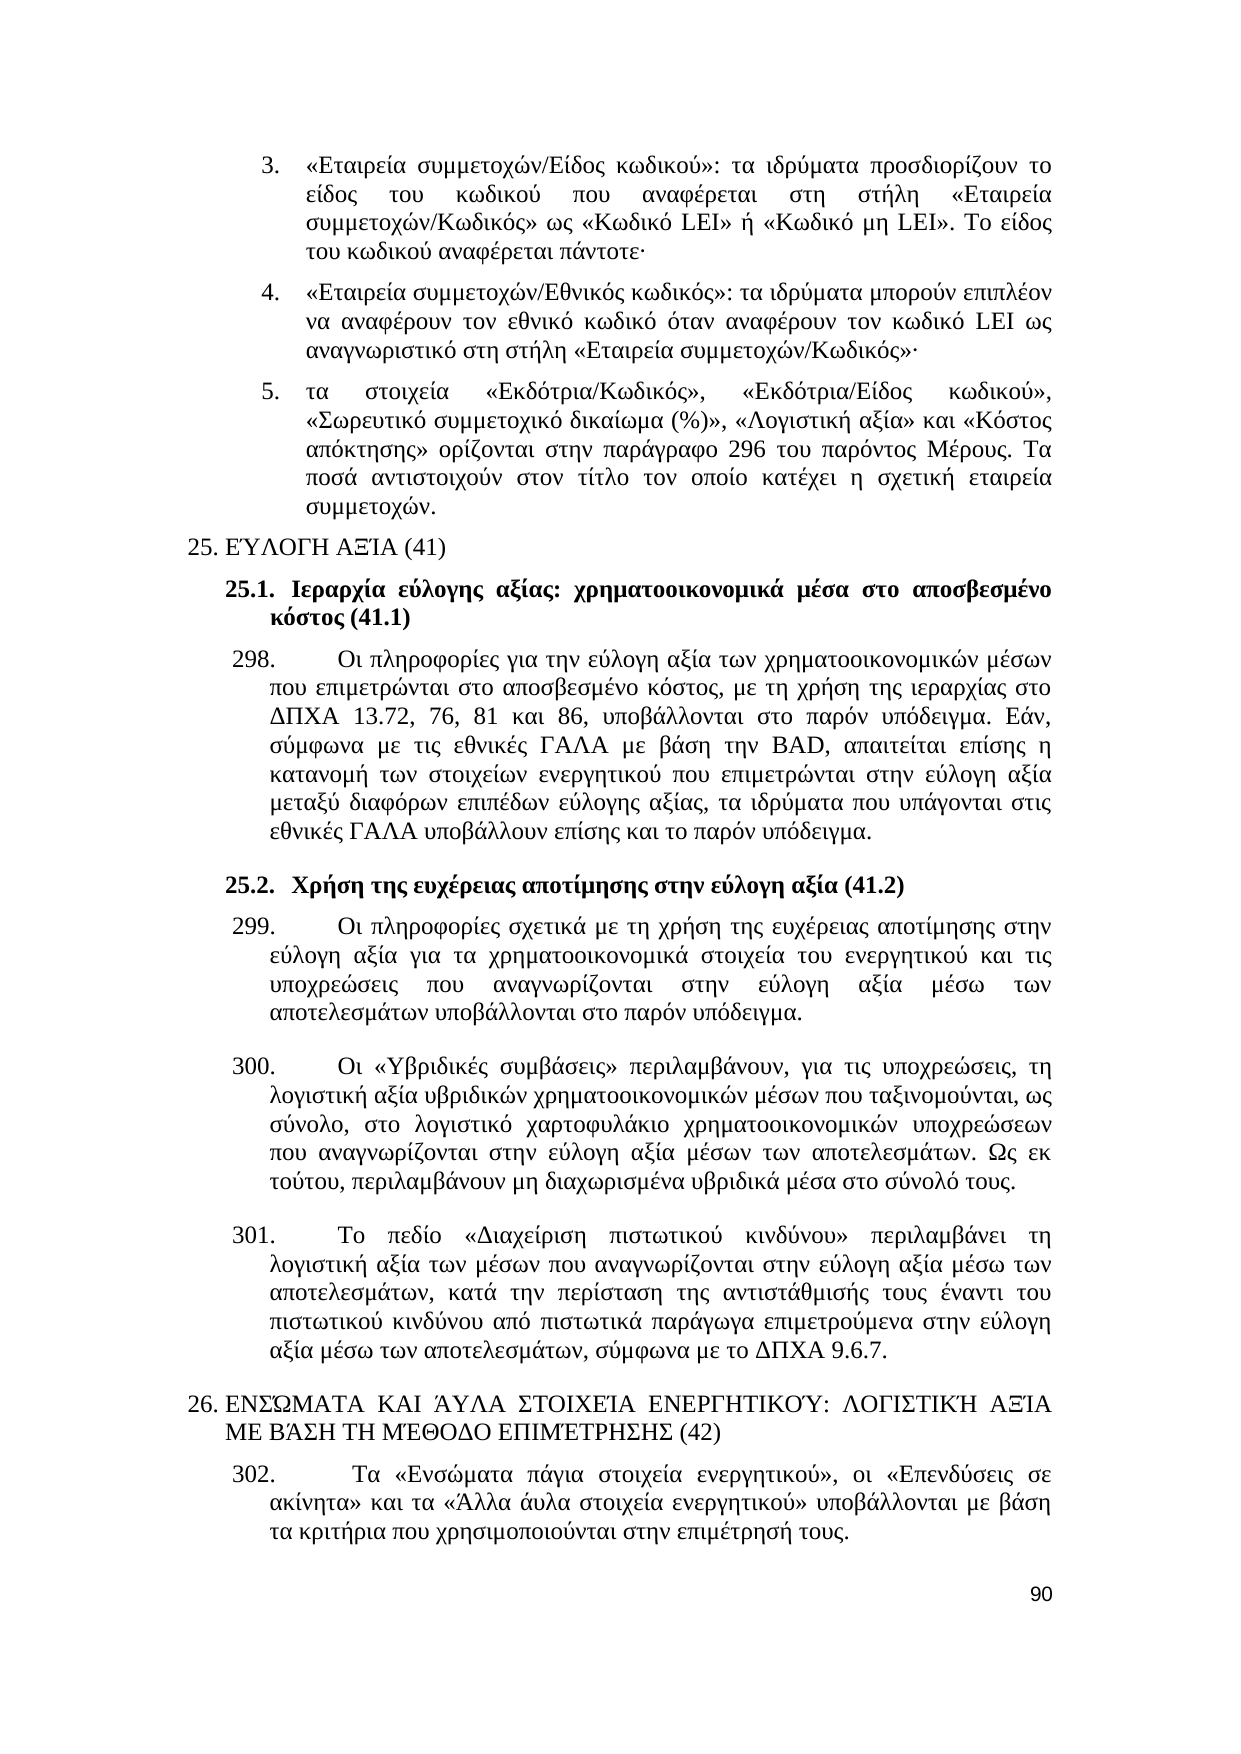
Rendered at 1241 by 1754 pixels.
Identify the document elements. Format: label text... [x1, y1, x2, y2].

text Οι πληροφορίες σχετικά με τη χρήση της ευχέρειας αποτίμησης στην εύλογη αξία για τα χρηματοοικονομικά στοιχεία του ενεργητικού και τις υποχρεώσεις που αναγνωρίζονται στην εύλογη αξία μέσω των αποτελεσμάτων υποβάλλονται στο παρόν υπόδειγμα. [232, 911, 1053, 1026]
list «Εταιρεία συμμετοχών/Είδος κωδικού»: τα ιδρύματα προσδιορίζουν το είδος του κωδικού που αναφέρεται στη στήλη «Εταιρεία συμμετοχών/Κωδικός» ως «Κωδικό LEI» ή «Κωδικό μη LEI». Το είδος του κωδικού αναφέρεται πάντοτε· [261, 150, 1053, 265]
text Τα «Ενσώματα πάγια στοιχεία ενεργητικού», οι «Επενδύσεις σε ακίνητα» και τα «Άλλα άυλα στοιχεία ενεργητικού» υποβάλλονται με βάση τα κριτήρια που χρησιμοποιούνται στην επιμέτρησή τους. [232, 1459, 1053, 1545]
text Οι «Υβριδικές συμβάσεις» περιλαμβάνουν, για τις υποχρεώσεις, τη λογιστική αξία υβριδικών χρηματοοικονομικών μέσων που ταξινομούνται, ως σύνολο, στο λογιστικό χαρτοφυλάκιο χρηματοοικονομικών υποχρεώσεων που αναγνωρίζονται στην εύλογη αξία μέσων των αποτελεσμάτων. Ως εκ τούτου, περιλαμβάνουν μη διαχωρισμένα υβριδικά μέσα στο σύνολό τους. [232, 1051, 1053, 1195]
subtitle Ενσώματα και άυλα στοιχεία ενεργητικού: λογιστική αξία με βάση τη μέθοδο επιμέτρησης (42) [187, 1389, 1053, 1446]
list «Εταιρεία συμμετοχών/Εθνικός κωδικός»: τα ιδρύματα μπορούν επιπλέον να αναφέρουν τον εθνικό κωδικό όταν αναφέρουν τον κωδικό LEI ως αναγνωριστικό στη στήλη «Εταιρεία συμμετοχών/Κωδικός»· [261, 277, 1053, 364]
subtitle Ιεραρχία εύλογης αξίας: χρηματοοικονομικά μέσα στο αποσβεσμένο κόστος (41.1) [225, 574, 1053, 631]
text Το πεδίο «Διαχείριση πιστωτικού κινδύνου» περιλαμβάνει τη λογιστική αξία των μέσων που αναγνωρίζονται στην εύλογη αξία μέσω των αποτελεσμάτων, κατά την περίσταση της αντιστάθμισής τους έναντι του πιστωτικού κινδύνου από πιστωτικά παράγωγα επιμετρούμενα στην εύλογη αξία μέσω των αποτελεσμάτων, σύμφωνα με το ΔΠΧΑ 9.6.7. [232, 1220, 1053, 1364]
list τα στοιχεία «Εκδότρια/Κωδικός», «Εκδότρια/Είδος κωδικού», «Σωρευτικό συμμετοχικό δικαίωμα (%)», «Λογιστική αξία» και «Κόστος απόκτησης» ορίζονται στην παράγραφο 296 του παρόντος Μέρους. Τα ποσά αντιστοιχούν στον τίτλο τον οποίο κατέχει η σχετική εταιρεία συμμετοχών. [261, 376, 1053, 520]
subtitle Εύλογη αξία (41) [187, 532, 1053, 561]
subtitle Χρήση της ευχέρειας αποτίμησης στην εύλογη αξία (41.2) [225, 870, 1053, 899]
text Οι πληροφορίες για την εύλογη αξία των χρηματοοικονομικών μέσων που επιμετρώνται στο αποσβεσμένο κόστος, με τη χρήση της ιεραρχίας στο ΔΠΧΑ 13.72, 76, 81 και 86, υποβάλλονται στο παρόν υπόδειγμα. Εάν, σύμφωνα με τις εθνικές ΓΑΛΑ με βάση την BAD, απαιτείται επίσης η κατανομή των στοιχείων ενεργητικού που επιμετρώνται στην εύλογη αξία μεταξύ διαφόρων επιπέδων εύλογης αξίας, τα ιδρύματα που υπάγονται στις εθνικές ΓΑΛΑ υποβάλλουν επίσης και το παρόν υπόδειγμα. [232, 644, 1053, 845]
